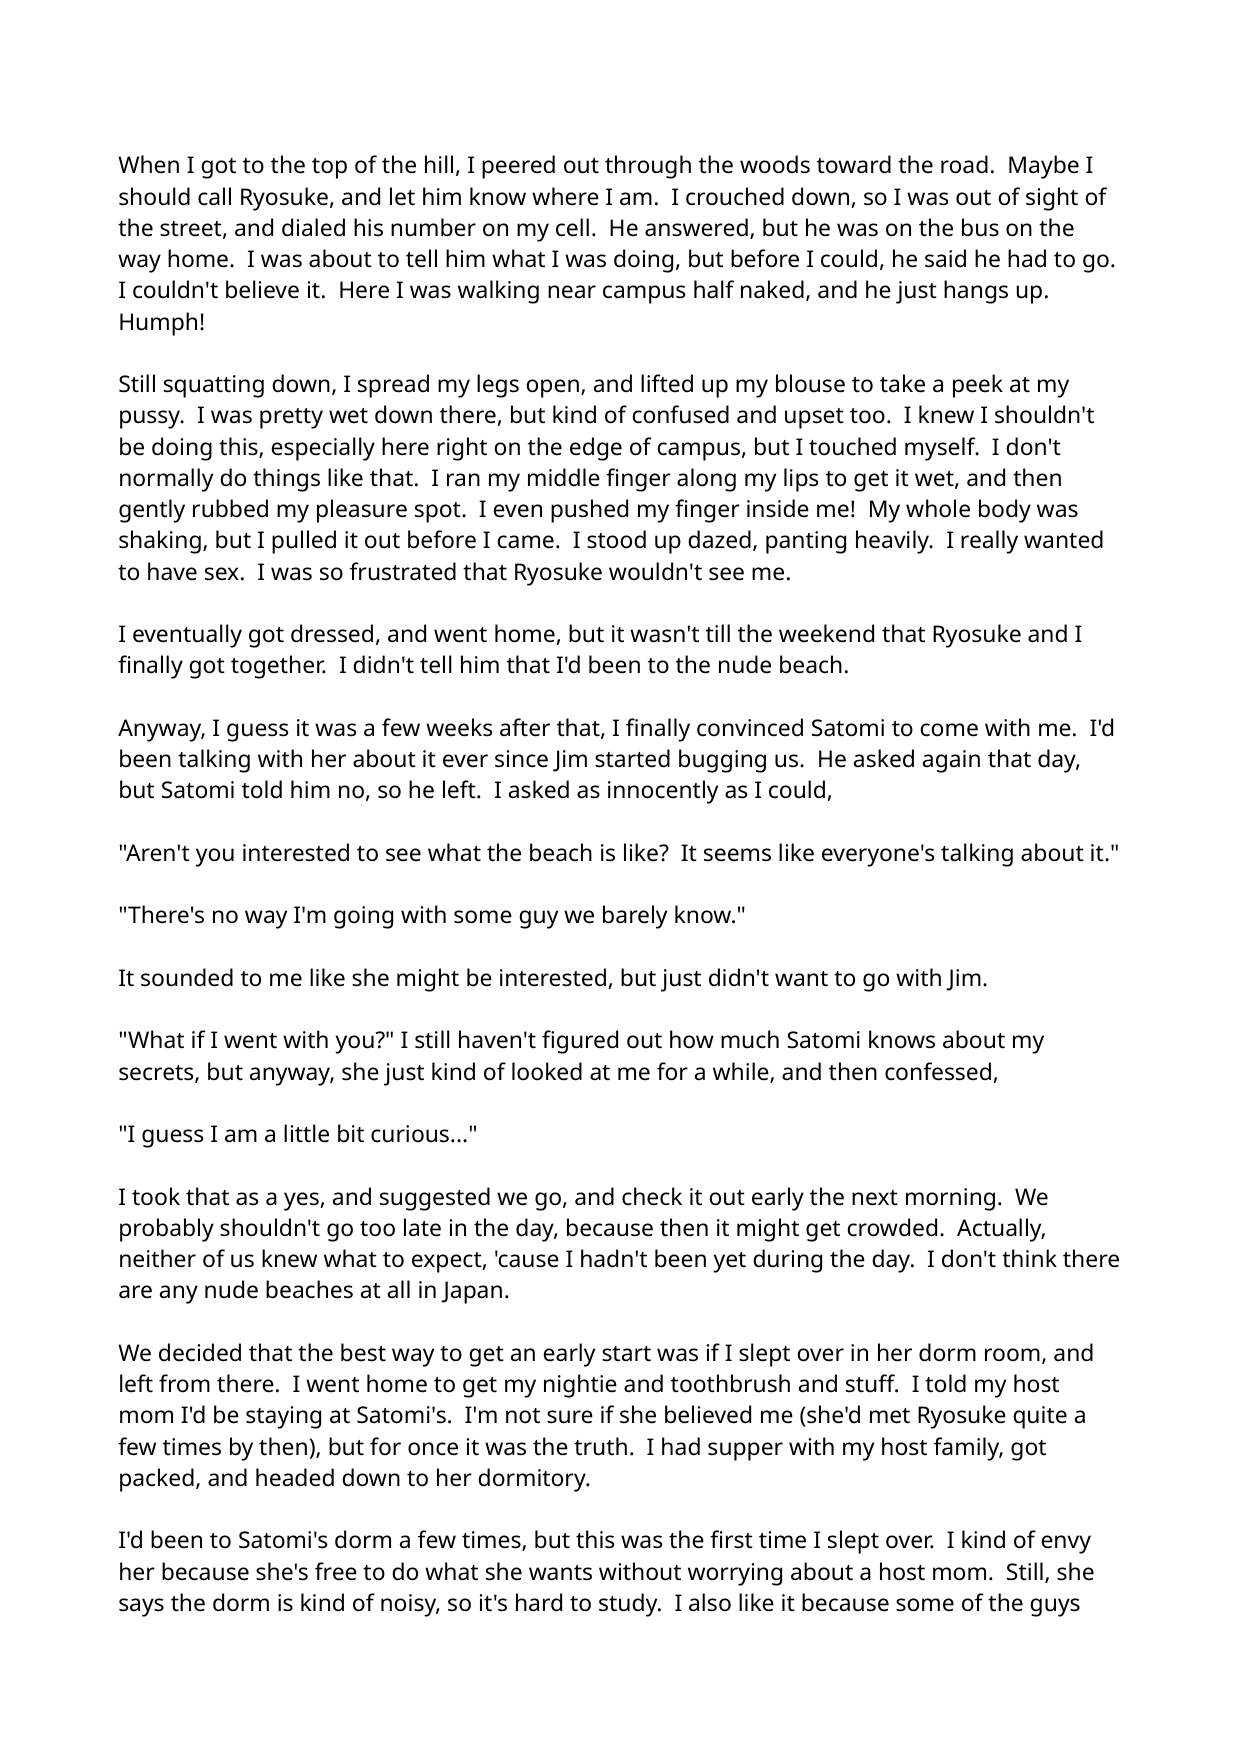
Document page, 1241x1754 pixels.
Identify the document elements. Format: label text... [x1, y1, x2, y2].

text Anyway, I guess it was a few weeks after that, I finally convinced Satomi to come with me. I'd been talking with her about it ever since Jim started bugging us. He asked again that day, but Satomi told him no, so he left. I asked as innocently as I could, [118, 712, 1122, 806]
text "I guess I am a little bit curious..." [118, 1118, 1122, 1149]
text "What if I went with you?" I still haven't figured out how much Satomi knows about my secrets, but anyway, she just kind of looked at me for a while, and then confessed, [118, 1024, 1122, 1087]
text I took that as a yes, and suggested we go, and check it out early the next morning. We probably shouldn't go too late in the day, because then it might get crowded. Actually, neither of us knew what to expect, 'cause I hadn't been yet during the day. I don't think there are any nude beaches at all in Japan. [118, 1181, 1122, 1306]
text It sounded to me like she might be interested, but just didn't want to go with Jim. [118, 962, 1122, 993]
text "There's no way I'm going with some guy we barely know." [118, 899, 1122, 931]
text We decided that the best way to get an early start was if I slept over in her dorm room, and left from there. I went home to get my nightie and toothbrush and stuff. I told my host mom I'd be staying at Satomi's. I'm not sure if she believed me (she'd met Ryosuke quite a few times by then), but for once it was the truth. I had supper with my host family, got packed, and headed down to her dormitory. [118, 1337, 1122, 1493]
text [118, 1524, 1122, 1618]
text "Aren't you interested to see what the beach is like? It seems like everyone's talking about it." [118, 837, 1122, 868]
text When I got to the top of the hill, I peered out through the woods toward the road. Maybe I should call Ryosuke, and let him know where I am. I crouched down, so I was out of sight of the street, and dialed his number on my cell. He answered, but he was on the bus on the way home. I was about to tell him what I was doing, but before I could, he said he had to go. I couldn't believe it. Here I was walking near campus half naked, and he just hangs up. Humph! [118, 149, 1122, 337]
text Still squatting down, I spread my legs open, and lifted up my blouse to take a peek at my pussy. I was pretty wet down there, but kind of confused and upset too. I knew I shouldn't be doing this, especially here right on the edge of campus, but I touched myself. I don't normally do things like that. I ran my middle finger along my lips to get it wet, and then gently rubbed my pleasure spot. I even pushed my finger inside me! My whole body was shaking, but I pulled it out before I came. I stood up dazed, panting heavily. I really wanted to have sex. I was so frustrated that Ryosuke wouldn't see me. [118, 368, 1122, 587]
text I eventually got dressed, and went home, but it wasn't till the weekend that Ryosuke and I finally got together. I didn't tell him that I'd been to the nude beach. [118, 618, 1122, 681]
